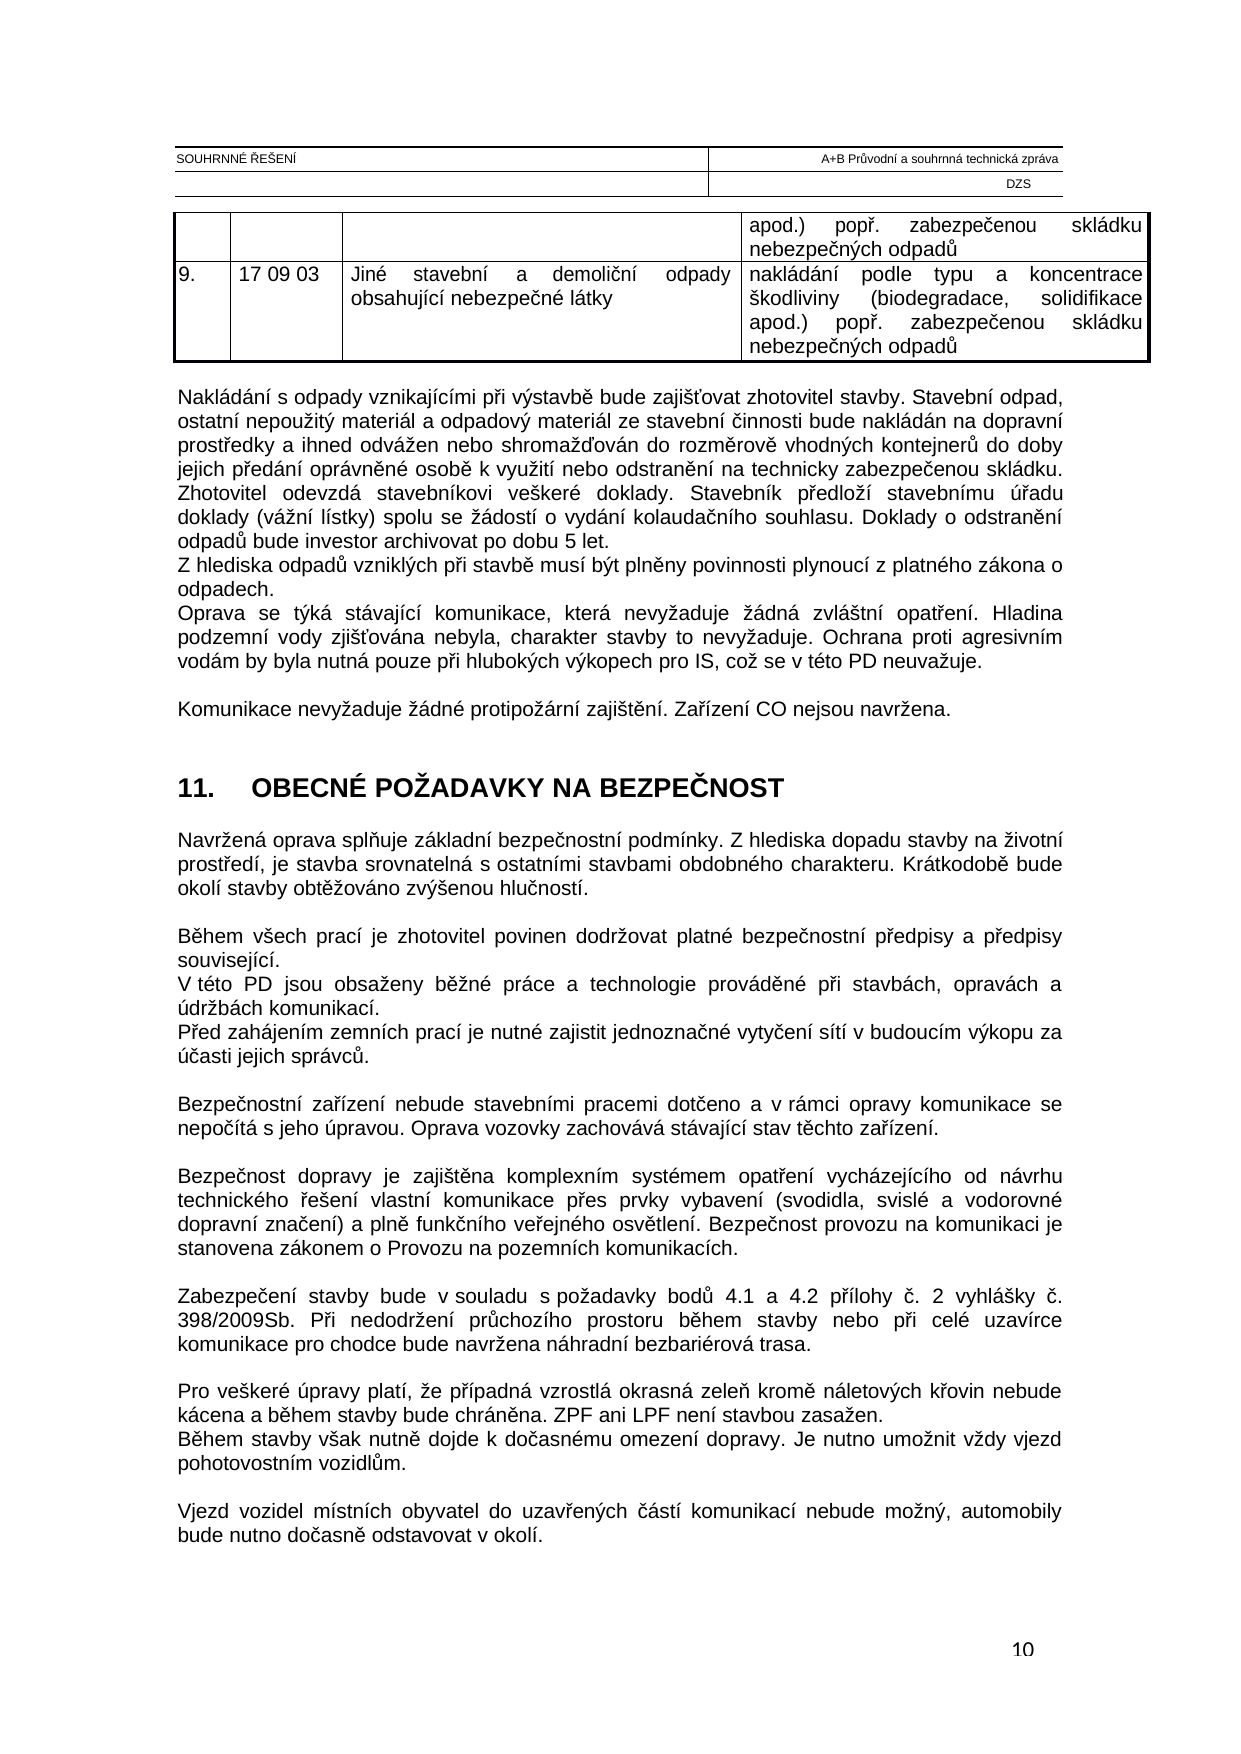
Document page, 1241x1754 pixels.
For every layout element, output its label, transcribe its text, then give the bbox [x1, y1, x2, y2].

text Oprava se týká stávající komunikace, která nevyžaduje žádná zvláštní opatření. Hladina podzemní vody zjišťována nebyla, charakter stavby to nevyžaduje. Ochrana proti agresivním vodám by byla nutná pouze při hlubokých výkopech pro IS, což se v této PD neuvažuje. [177, 601, 1063, 672]
table_cell DZS [709, 172, 1062, 196]
text Před zahájením zemních prací je nutné zajistit jednoznačné vytyčení sítí v budoucím výkopu za účasti jejich správců. [177, 1020, 1063, 1068]
text Pro veškeré úpravy platí, že případná vzrostlá okrasná zeleň kromě náletových křovin nebude kácena a během stavby bude chráněna. ZPF ani LPF není stavbou zasažen. [177, 1379, 1062, 1427]
text Během stavby však nutně dojde k dočasnému omezení dopravy. Je nutno umožnit vždy vjezd pohotovostním vozidlům. [177, 1427, 1062, 1475]
table_header [176, 213, 230, 261]
text Navržená oprava splňuje základní bezpečnostní podmínky. Z hlediska dopadu stavby na životní prostředí, je stavba srovnatelná s ostatními stavbami obdobného charakteru. Krátkodobě bude okolí stavby obtěžováno zvýšenou hlučností. [177, 828, 1063, 900]
table_header apod.) popř. zabezpečenou skládku nebezpečných odpadů [742, 213, 1147, 261]
text Bezpečnostní zařízení nebude stavebními pracemi dotčeno a v rámci opravy komunikace se nepočítá s jeho úpravou. Oprava vozovky zachovává stávající stav těchto zařízení. [177, 1092, 1063, 1139]
table_cell [175, 172, 708, 196]
text Nakládání s odpady vznikajícími při výstavbě bude zajišťovat zhotovitel stavby. Stavební odpad, ostatní nepoužitý materiál a odpadový materiál ze stavební činnosti bude nakládán na dopravní prostředky a ihned odvážen nebo shromažďován do rozměrově vhodných kontejnerů do doby jejich předání oprávněné osobě k využití nebo odstranění na technicky zabezpečenou skládku. Zhotovitel odevzdá stavebníkovi veškeré doklady. Stavebník předloží stavebnímu úřadu doklady (vážní lístky) spolu se žádostí o vydání kolaudačního souhlasu. Doklady o odstranění odpadů bude investor archivovat po dobu 5 let. [177, 385, 1063, 553]
text Vjezd vozidel místních obyvatel do uzavřených částí komunikací nebude možný, automobily bude nutno dočasně odstavovat v okolí. [177, 1499, 1063, 1547]
text Zabezpečení stavby bude v souladu s požadavky bodů 4.1 a 4.2 přílohy č. 2 vyhlášky č. 398/2009Sb. Při nedodržení průchozího prostoru během stavby nebo při celé uzavírce komunikace pro chodce bude navržena náhradní bezbariérová trasa. [177, 1283, 1063, 1355]
text V této PD jsou obsaženy běžné práce a technologie prováděné při stavbách, opravách a údržbách komunikací. [177, 972, 1062, 1020]
table_header [231, 213, 342, 261]
subtitle OBECNÉ POŽADAVKY NA BEZPEČNOST [177, 772, 1163, 803]
table_cell 9. [176, 262, 230, 359]
text Během všech prací je zhotovitel povinen dodržovat platné bezpečnostní předpisy a předpisy související. [177, 924, 1062, 972]
text Z hlediska odpadů vzniklých při stavbě musí být plněny povinnosti plynoucí z platného zákona o odpadech. [177, 553, 1063, 601]
table_cell 17 09 03 [231, 262, 342, 359]
text Bezpečnost dopravy je zajištěna komplexním systémem opatření vycházejícího od návrhu technického řešení vlastní komunikace přes prvky vybavení (svodidla, svislé a vodorovné dopravní značení) a plně funkčního veřejného osvětlení. Bezpečnost provozu na komunikaci je stanovena zákonem o Provozu na pozemních komunikacích. [177, 1164, 1063, 1259]
table_header SOUHRNNÉ ŘEŠENÍ [175, 148, 708, 171]
text Komunikace nevyžaduje žádné protipožární zajištění. Zařízení CO nejsou navržena. [177, 697, 1163, 721]
table_header A+B Průvodní a souhrnná technická zpráva [709, 148, 1062, 171]
table_cell Jiné stavební a demoliční odpady obsahující nebezpečné látky [343, 262, 741, 359]
table_header [343, 213, 741, 261]
table_cell nakládání podle typu a koncentrace škodliviny (biodegradace, solidifikace apod.) popř. zabezpečenou skládku nebezpečných odpadů [742, 262, 1147, 359]
